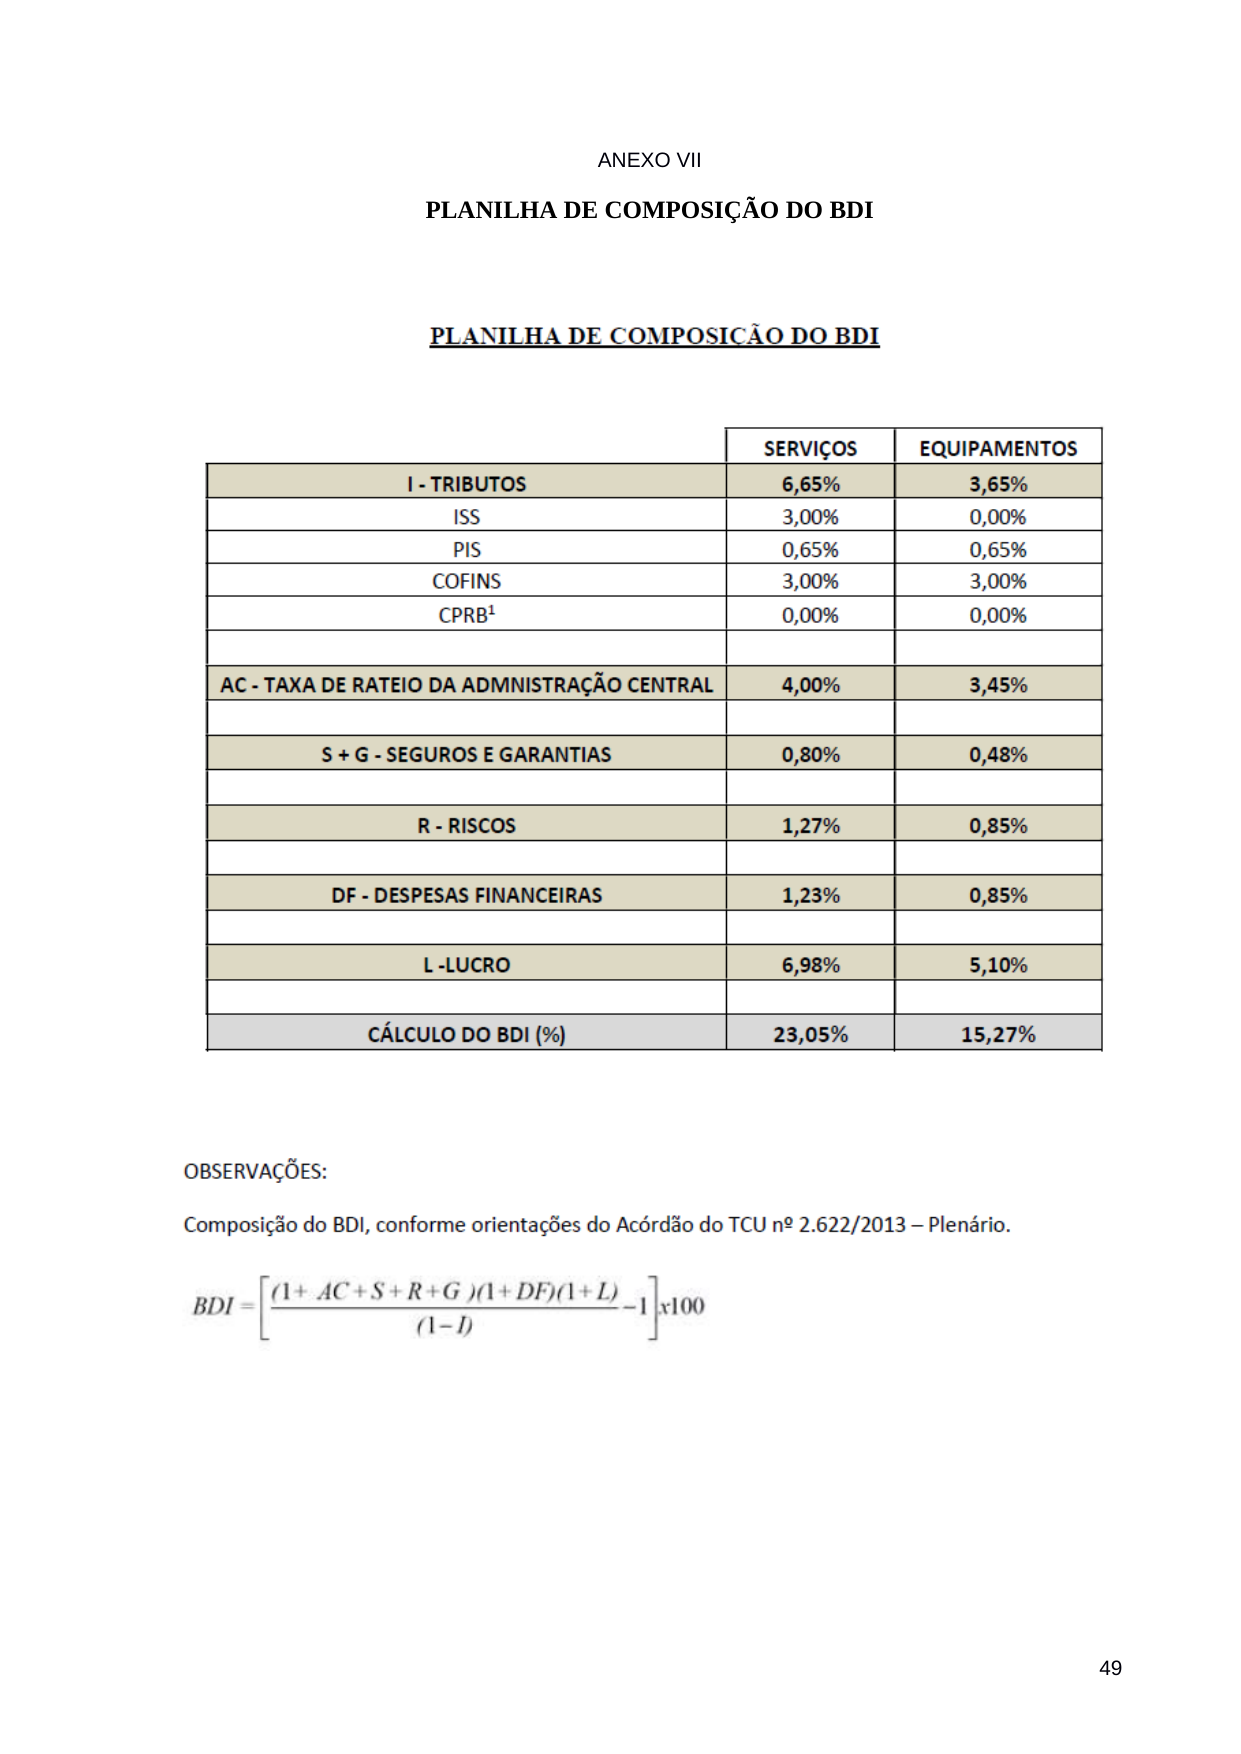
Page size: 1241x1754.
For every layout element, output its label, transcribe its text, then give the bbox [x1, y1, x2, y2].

picture [177, 310, 1122, 1351]
text ANEXO VII [177, 148, 1122, 172]
text PLANILHA DE COMPOSIÇÃO DO BDI [177, 196, 1122, 224]
